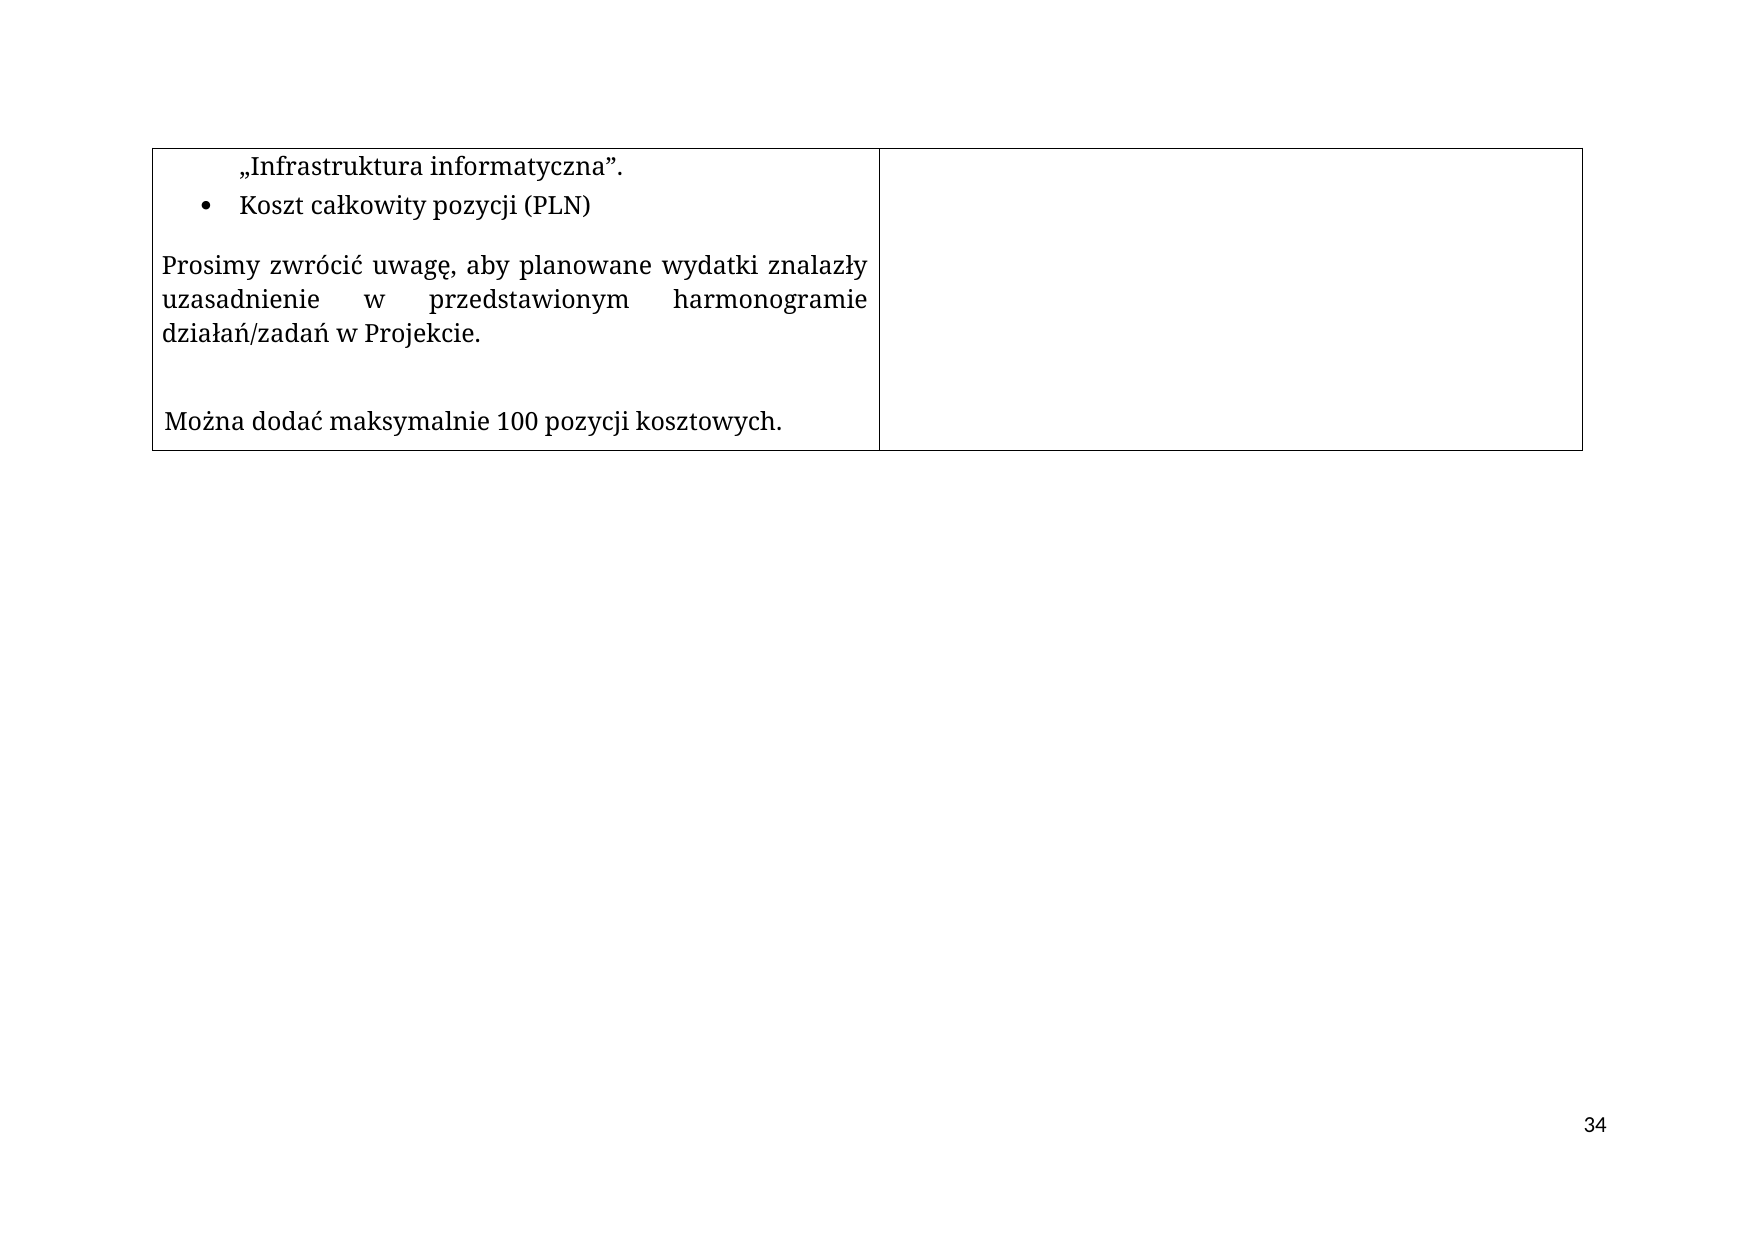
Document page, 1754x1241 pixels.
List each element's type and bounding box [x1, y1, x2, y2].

table_cell [880, 149, 1582, 450]
table_cell [153, 149, 879, 450]
